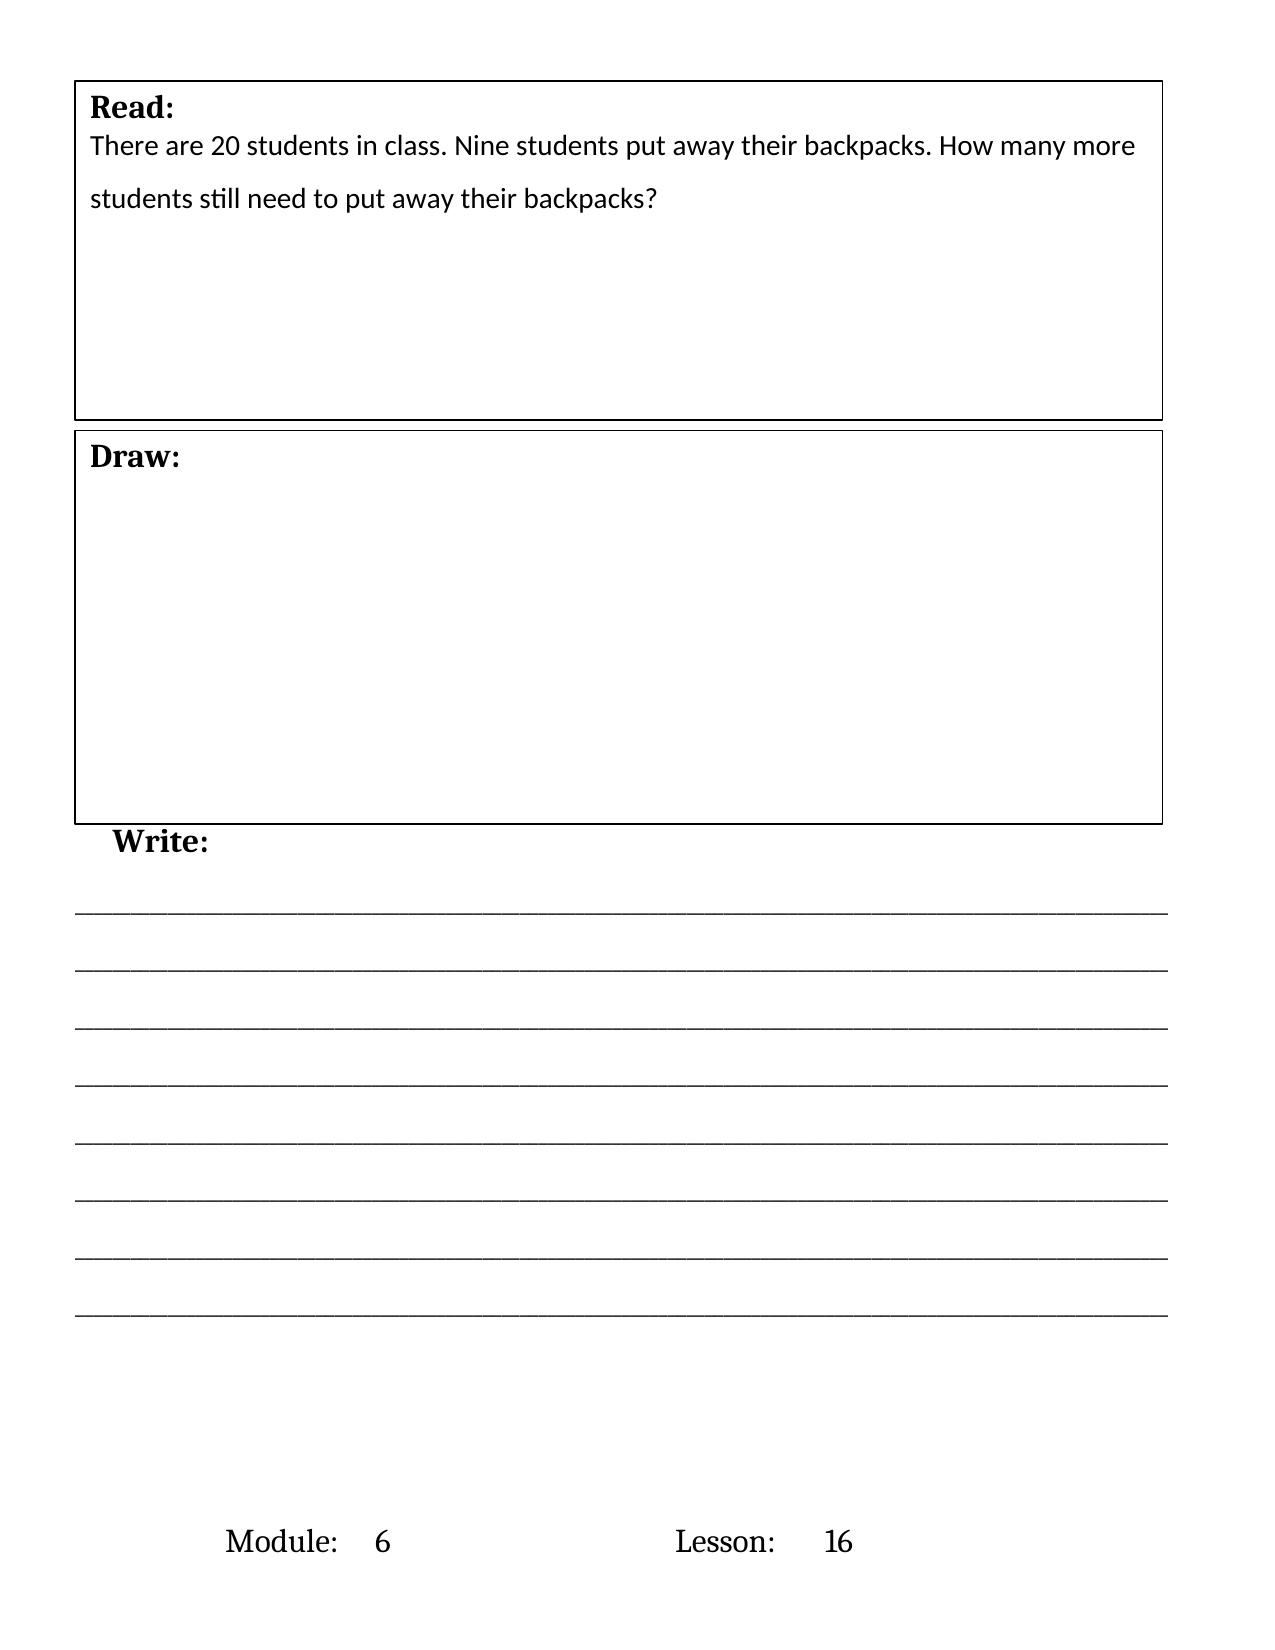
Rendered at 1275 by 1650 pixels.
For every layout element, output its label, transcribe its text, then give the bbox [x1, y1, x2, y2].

text ______________________________________________________________________________________________________________________ [75, 1004, 1200, 1033]
text ______________________________________________________________________________________________________________________ [75, 947, 1200, 976]
text ______________________________________________________________________________________________________________________ [75, 1234, 1200, 1263]
text ______________________________________________________________________________________________________________________ [75, 889, 1200, 918]
text Write: [94, 822, 1200, 861]
text ______________________________________________________________________________________________________________________ [75, 1177, 1200, 1206]
text ______________________________________________________________________________________________________________________ [75, 1292, 1200, 1321]
text ______________________________________________________________________________________________________________________ [75, 1062, 1200, 1091]
text ______________________________________________________________________________________________________________________ [75, 1119, 1200, 1148]
text Module: 6 Lesson: 16 [150, 1522, 1200, 1560]
